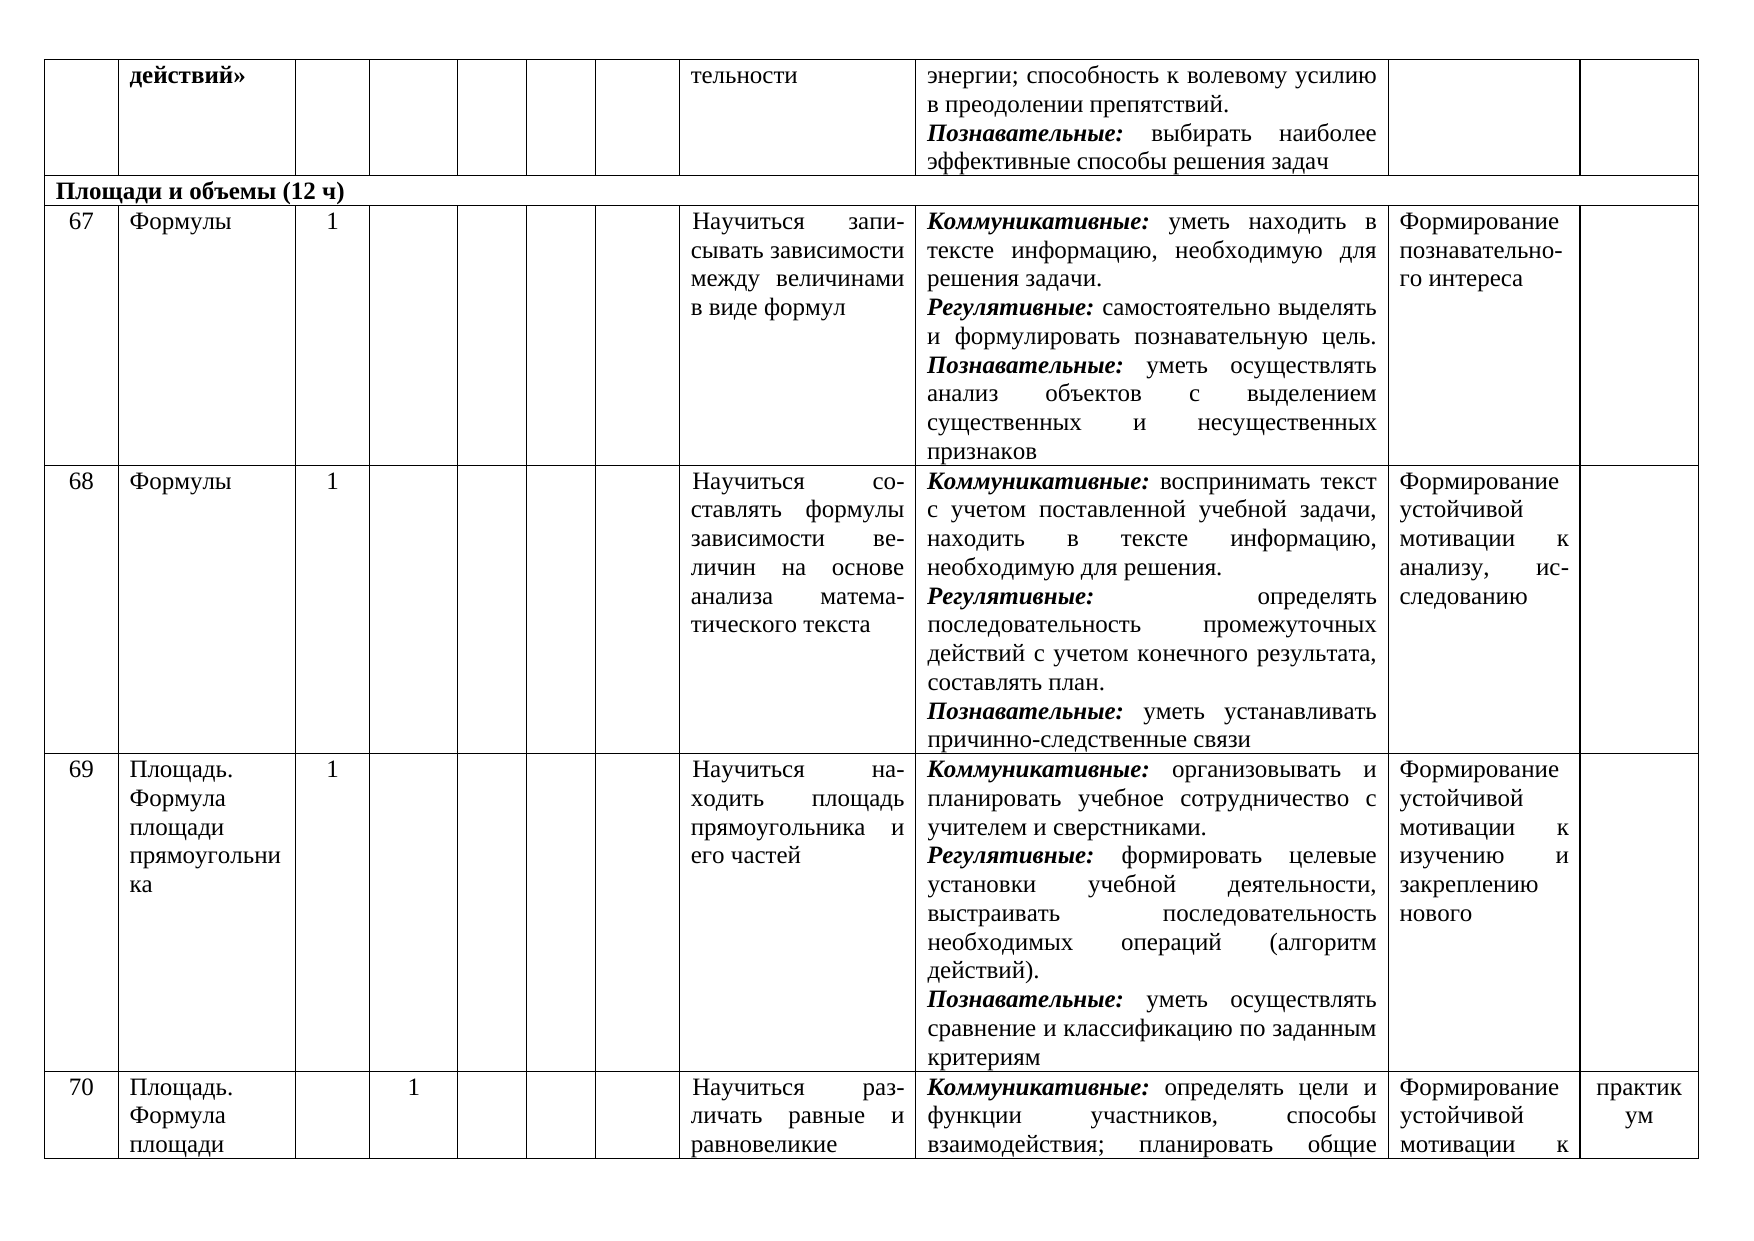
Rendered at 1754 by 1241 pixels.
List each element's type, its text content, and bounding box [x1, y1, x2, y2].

table_cell 1 [296, 206, 369, 465]
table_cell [680, 60, 915, 175]
table_cell Формирование устойчивой мотивации к анализу, исследованию [1389, 466, 1579, 753]
table_cell Коммуникативные: организовывать и планировать учебное сотрудничество с учителем и сверстниками. Регулятивные: формировать целевые установки учебной деятельности, выстраивать последовательность необходимых операций (алгоритм действий). Познавательные: уметь осуществлять сравнение и классификацию по заданным критериям [916, 754, 1388, 1071]
table_cell [458, 60, 526, 175]
table_cell 1 [296, 754, 369, 1071]
table_cell Научиться составлять формулы зависимости величин на основе анализа математического текста [680, 466, 915, 753]
table_cell Площадь. Формула площади прямоугольника [119, 754, 295, 1071]
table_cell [916, 1072, 1388, 1158]
table_cell [296, 1072, 369, 1158]
table_cell [458, 206, 526, 465]
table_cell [1389, 60, 1579, 175]
table_cell [458, 1072, 526, 1158]
table_cell 67 [45, 206, 118, 465]
table_cell Формулы [119, 206, 295, 465]
table_cell [527, 60, 595, 175]
table_cell [370, 466, 457, 753]
table_cell [596, 1072, 679, 1158]
table_cell [596, 206, 679, 465]
table_cell 1 [370, 1072, 457, 1158]
table_cell Площади и объемы (12 ч) [45, 176, 1698, 205]
table_cell 70 [45, 1072, 118, 1158]
table_cell [458, 466, 526, 753]
table_cell [527, 466, 595, 753]
table_cell Коммуникативные: уметь находить в тексте информацию, необходимую для решения задачи. Регулятивные: самостоятельно выделять и формулировать познавательную цель. Познавательные: уметь осуществлять анализ объектов с выделением существенных и несущественных признаков [916, 206, 1388, 465]
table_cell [680, 1072, 915, 1158]
table_cell 66 [45, 60, 118, 175]
table_cell [1581, 60, 1698, 175]
table_cell практикум [1581, 1072, 1698, 1158]
table_cell [527, 206, 595, 465]
table_cell [596, 466, 679, 753]
table_cell [527, 754, 595, 1071]
table_cell Коммуникативные: воспринимать текст с учетом поставленной учебной задачи, находить в тексте информацию, необходимую для решения. Регулятивные: определять последовательность промежуточных действий с учетом конечного результата, составлять план. Познавательные: уметь устанавливать причинно-следственные связи [916, 466, 1388, 753]
table_cell [527, 1072, 595, 1158]
table_cell Формирование устойчивой мотивации к изучению и закреплению нового [1389, 754, 1579, 1071]
table_cell [596, 60, 679, 175]
table_cell Научиться записывать зависимости между величинами в виде формул [680, 206, 915, 465]
table_cell [458, 754, 526, 1071]
table_cell 68 [45, 466, 118, 753]
table_cell Научиться находить площадь прямоугольника и его частей [680, 754, 915, 1071]
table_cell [119, 1072, 295, 1158]
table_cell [119, 60, 295, 175]
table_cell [916, 60, 1388, 175]
table_cell 1 [296, 60, 369, 175]
table_cell [1581, 206, 1698, 465]
table_cell [370, 206, 457, 465]
table_cell 69 [45, 754, 118, 1071]
table_cell [1581, 754, 1698, 1071]
table_cell [370, 754, 457, 1071]
table_cell Формулы [119, 466, 295, 753]
table_cell Формирование познавательного интереса [1389, 206, 1579, 465]
table_cell [1581, 466, 1698, 753]
table_cell 1 [296, 466, 369, 753]
table_cell [370, 60, 457, 175]
table_cell [596, 754, 679, 1071]
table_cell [1389, 1072, 1579, 1158]
